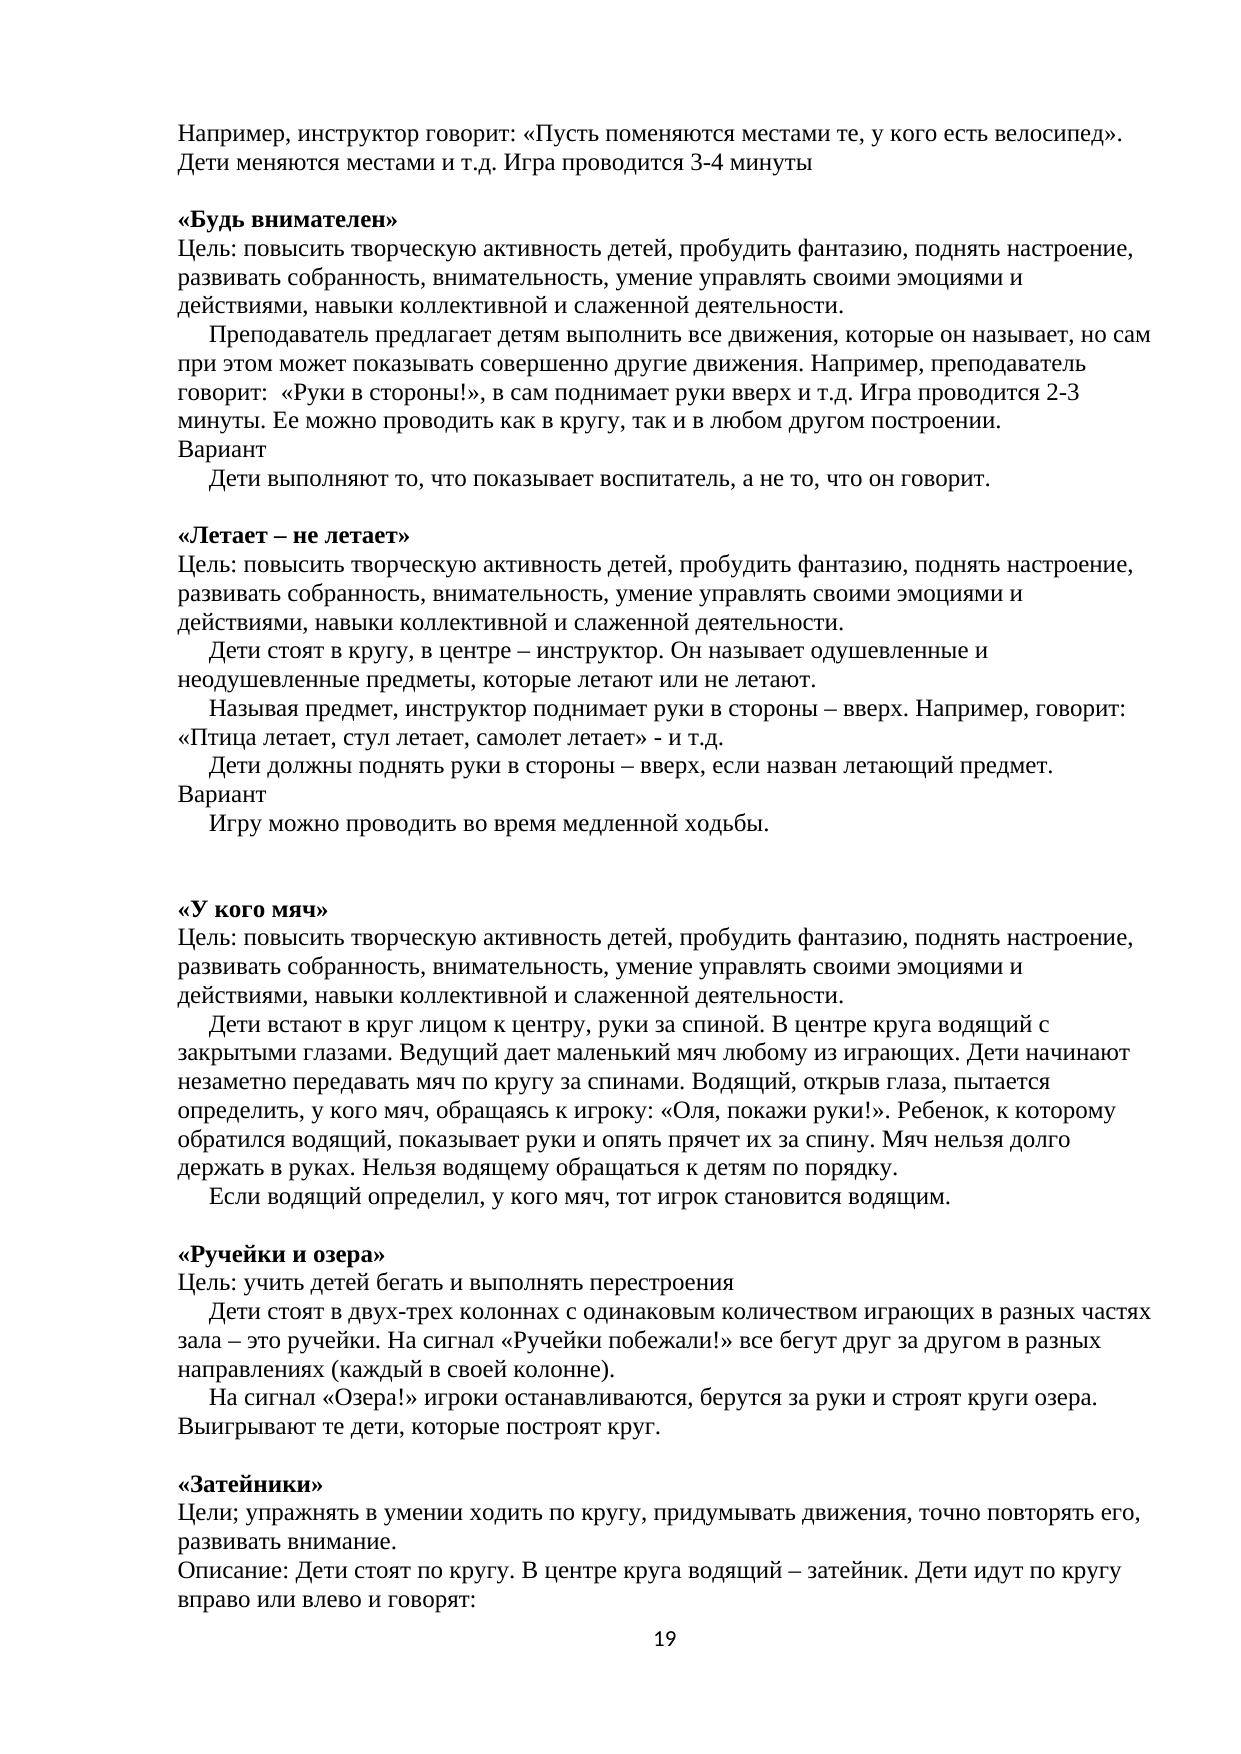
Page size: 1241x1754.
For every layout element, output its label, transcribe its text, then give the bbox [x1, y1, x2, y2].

text «Затейники» [177, 1469, 1152, 1497]
text Вариант [177, 779, 1152, 808]
text Описание: Дети стоят по кругу. В центре круга водящий – затейник. Дети идут по кругу вправо или влево и говорят: [177, 1555, 1152, 1612]
text На сигнал «Озера!» игроки останавливаются, берутся за руки и строят круги озера. Выигрывают те дети, которые построят круг. [177, 1382, 1152, 1440]
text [177, 118, 1152, 176]
text Называя предмет, инструктор поднимает руки в стороны – вверх. Например, говорит: «Птица летает, стул летает, самолет летает» - и т.д. [177, 693, 1152, 751]
text Цель: учить детей бегать и выполнять перестроения [177, 1267, 1152, 1296]
text «Ручейки и озера» [177, 1239, 1152, 1267]
text Игру можно проводить во время медленной ходьбы. [177, 808, 1152, 837]
text Если водящий определил, у кого мяч, тот игрок становится водящим. [177, 1181, 1152, 1210]
text «У кого мяч» [177, 894, 1152, 922]
text Дети встают в круг лицом к центру, руки за спиной. В центре круга водящий с закрытыми глазами. Ведущий дает маленький мяч любому из играющих. Дети начинают незаметно передавать мяч по кругу за спинами. Водящий, открыв глаза, пытается определить, у кого мяч, обращаясь к игроку: «Оля, покажи руки!». Ребенок, к которому обратился водящий, показывает руки и опять прячет их за спину. Мяч нельзя долго держать в руках. Нельзя водящему обращаться к детям по порядку. [177, 1009, 1152, 1181]
text «Будь внимателен» [177, 204, 1152, 233]
text Цели; упражнять в умении ходить по кругу, придумывать движения, точно повторять его, развивать внимание. [177, 1497, 1152, 1555]
text Преподаватель предлагает детям выполнить все движения, которые он называет, но сам при этом может показывать совершенно другие движения. Например, преподаватель говорит: «Руки в стороны!», в сам поднимает руки вверх и т.д. Игра проводится 2-3 минуты. Ее можно проводить как в кругу, так и в любом другом построении. [177, 319, 1152, 434]
text Дети должны поднять руки в стороны – вверх, если назван летающий предмет. [177, 751, 1152, 779]
text Дети стоят в двух-трех колоннах с одинаковым количеством играющих в разных частях зала – это ручейки. На сигнал «Ручейки побежали!» все бегут друг за другом в разных направлениях (каждый в своей колонне). [177, 1296, 1152, 1382]
text Вариант [177, 434, 1152, 463]
text «Летает – не летает» [177, 521, 1152, 549]
text Дети выполняют то, что показывает воспитатель, а не то, что он говорит. [177, 463, 1152, 492]
text Дети стоят в кругу, в центре – инструктор. Он называет одушевленные и неодушевленные предметы, которые летают или не летают. [177, 636, 1152, 693]
